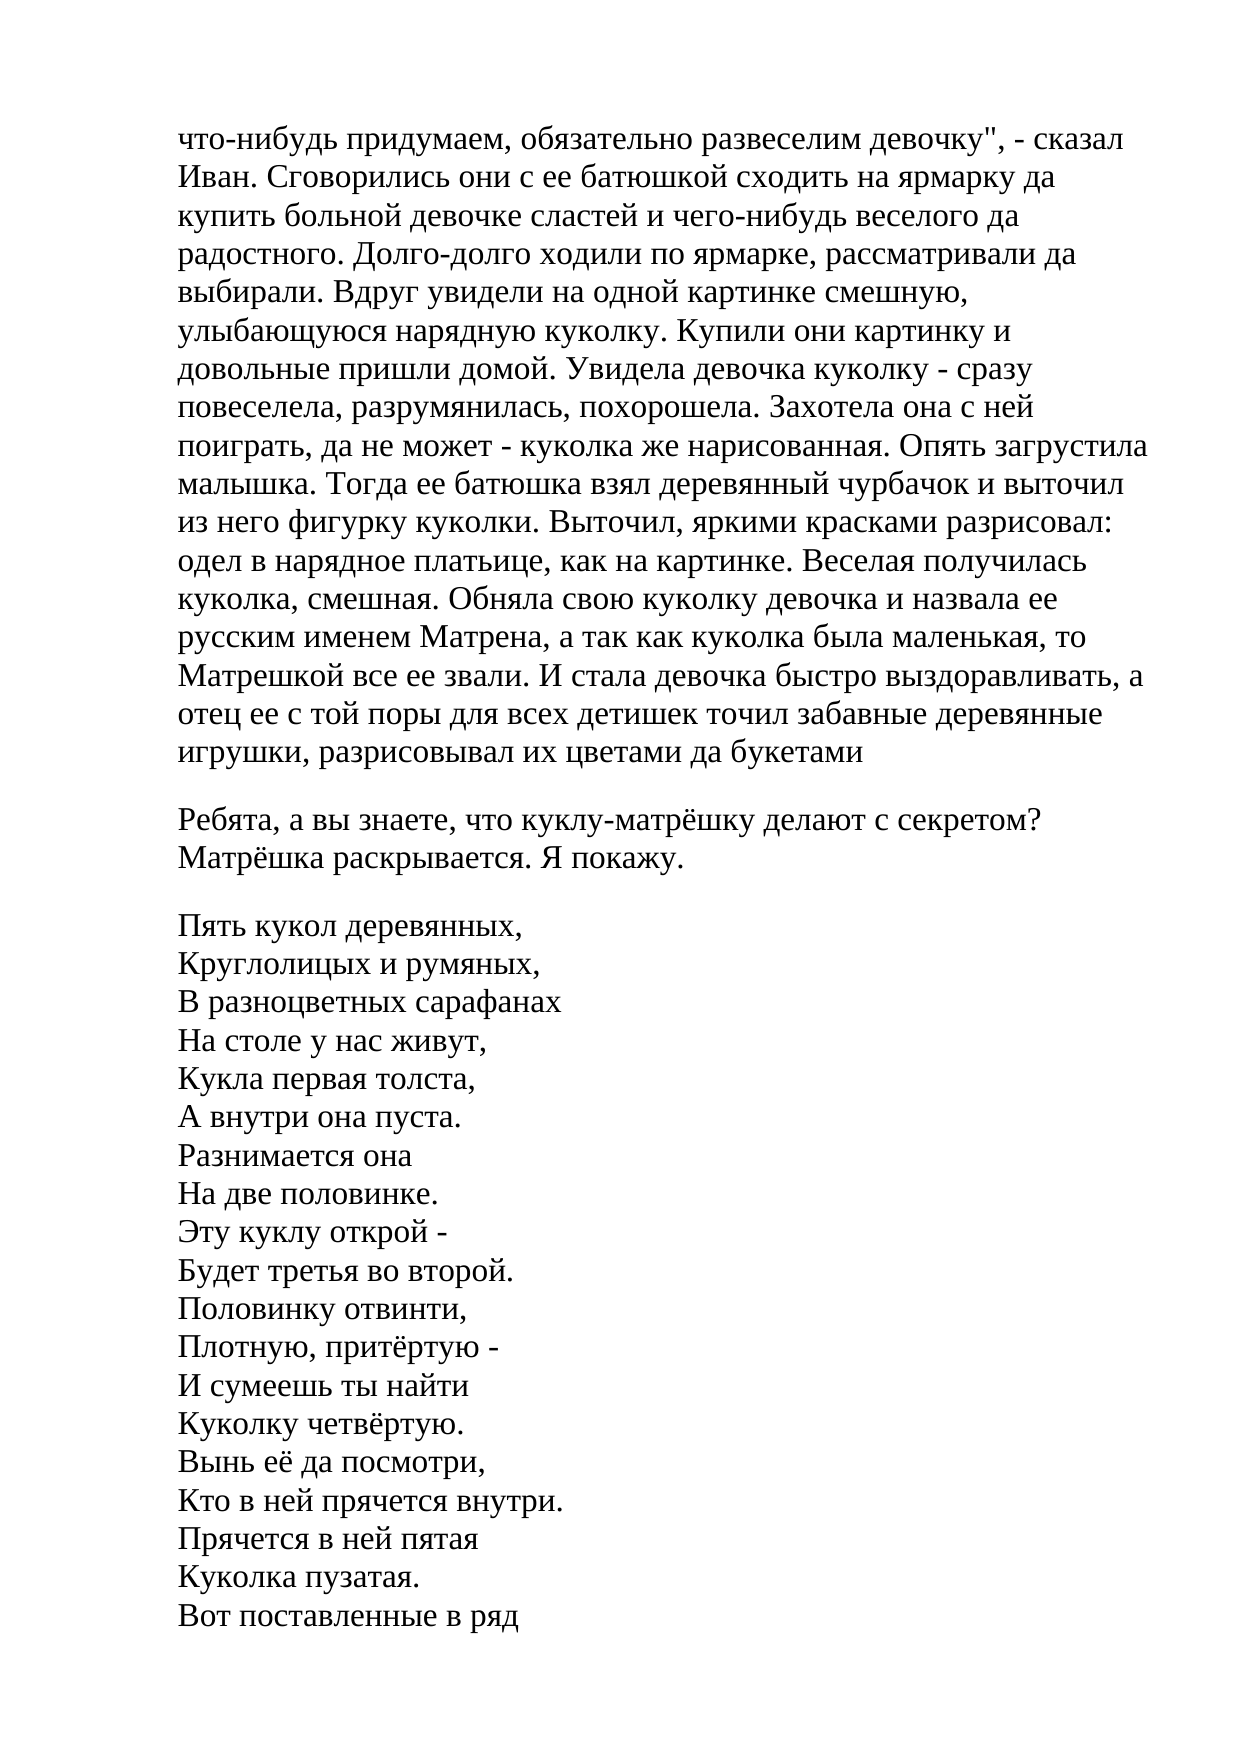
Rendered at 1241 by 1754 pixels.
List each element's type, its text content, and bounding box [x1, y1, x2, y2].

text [177, 905, 1152, 1633]
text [177, 118, 1152, 770]
text Ребята, а вы знаете, что куклу-матрёшку делают с секретом? Матрёшка раскрывается. Я покажу. [177, 799, 1152, 876]
